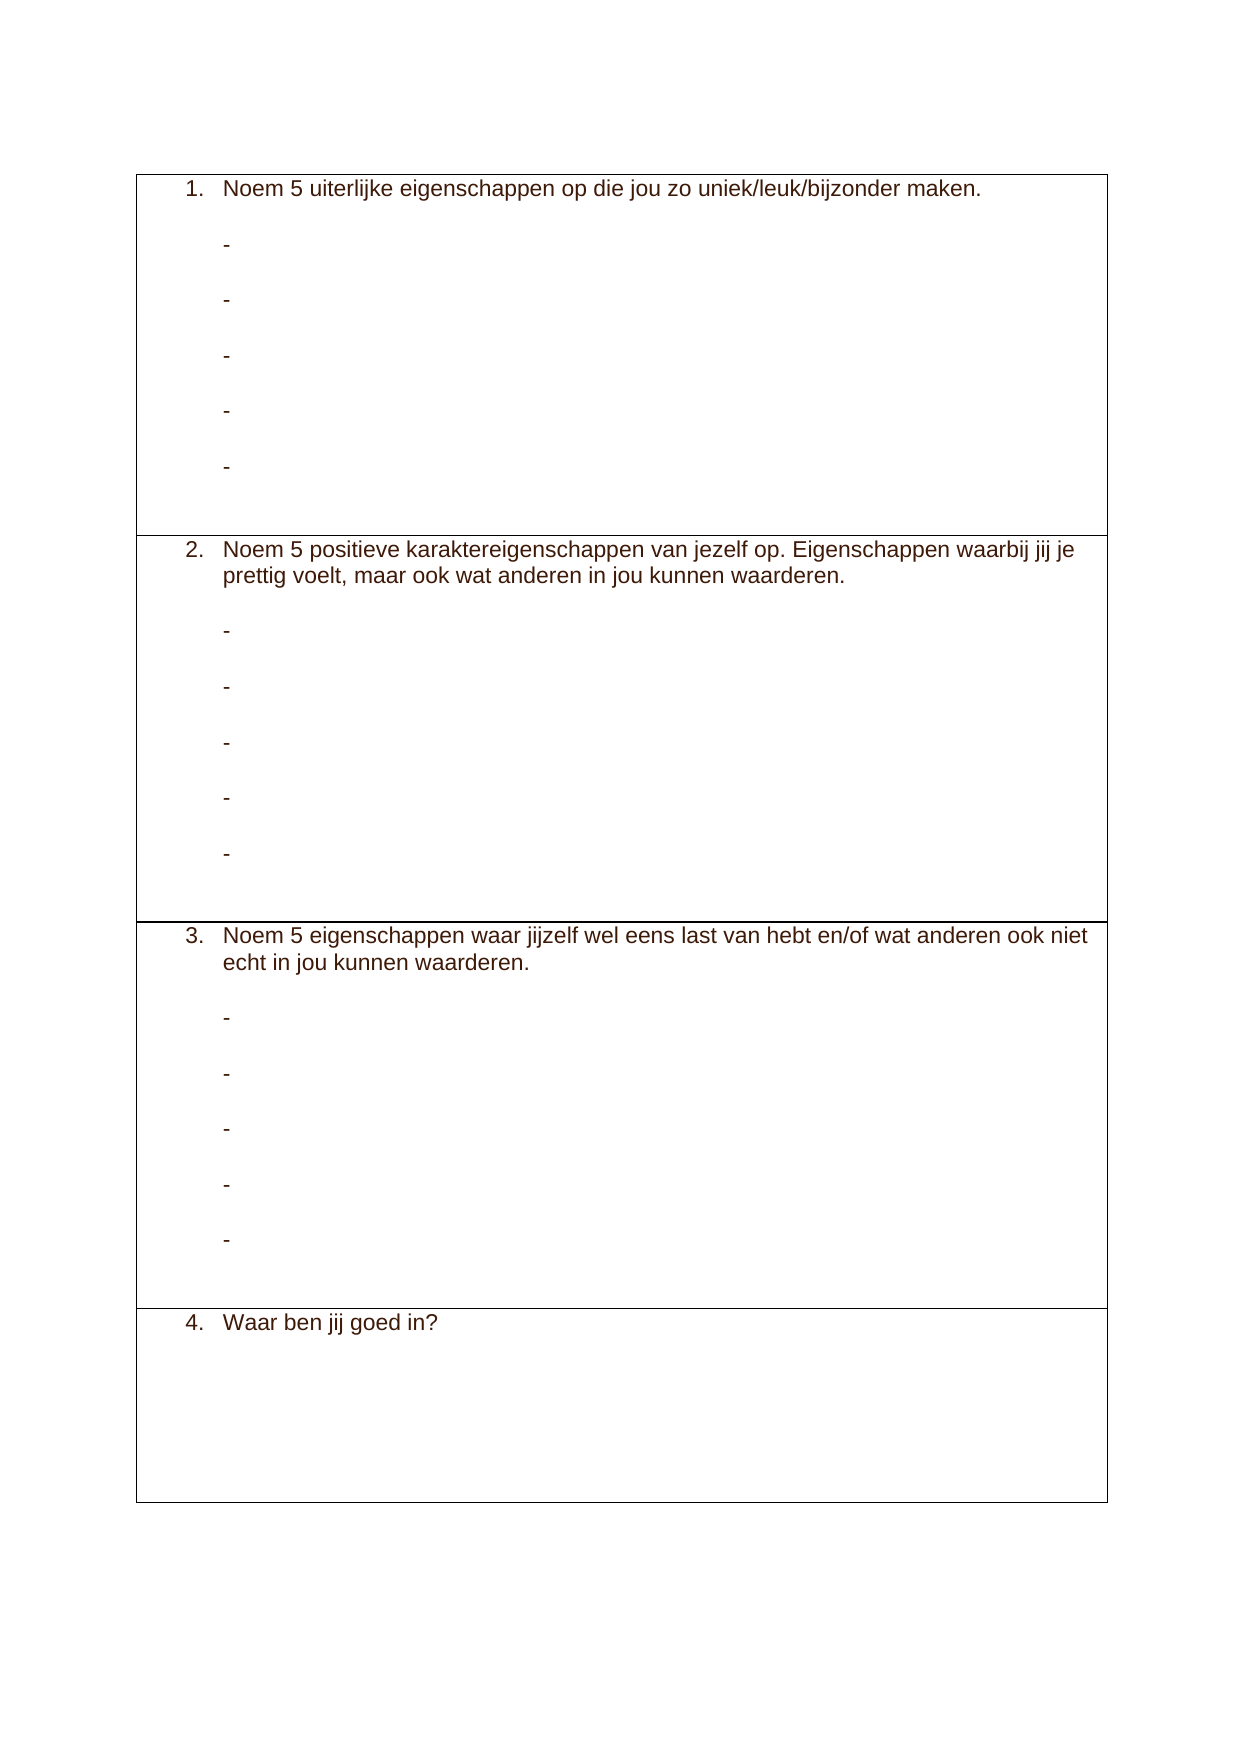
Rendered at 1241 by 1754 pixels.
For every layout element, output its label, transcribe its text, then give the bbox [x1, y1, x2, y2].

table_cell Waar ben jij goed in? [137, 1309, 1107, 1502]
table_cell Noem 5 eigenschappen waar jijzelf wel eens last van hebt en/of wat anderen ook niet echt in jou kunnen waarderen. - - - - - [137, 923, 1107, 1308]
table_cell Noem 5 positieve karaktereigenschappen van jezelf op. Eigenschappen waarbij jij je prettig voelt, maar ook wat anderen in jou kunnen waarderen. - - - - - [137, 536, 1107, 921]
table_header Noem 5 uiterlijke eigenschappen op die jou zo uniek/leuk/bijzonder maken. - - - - - [137, 175, 1107, 534]
